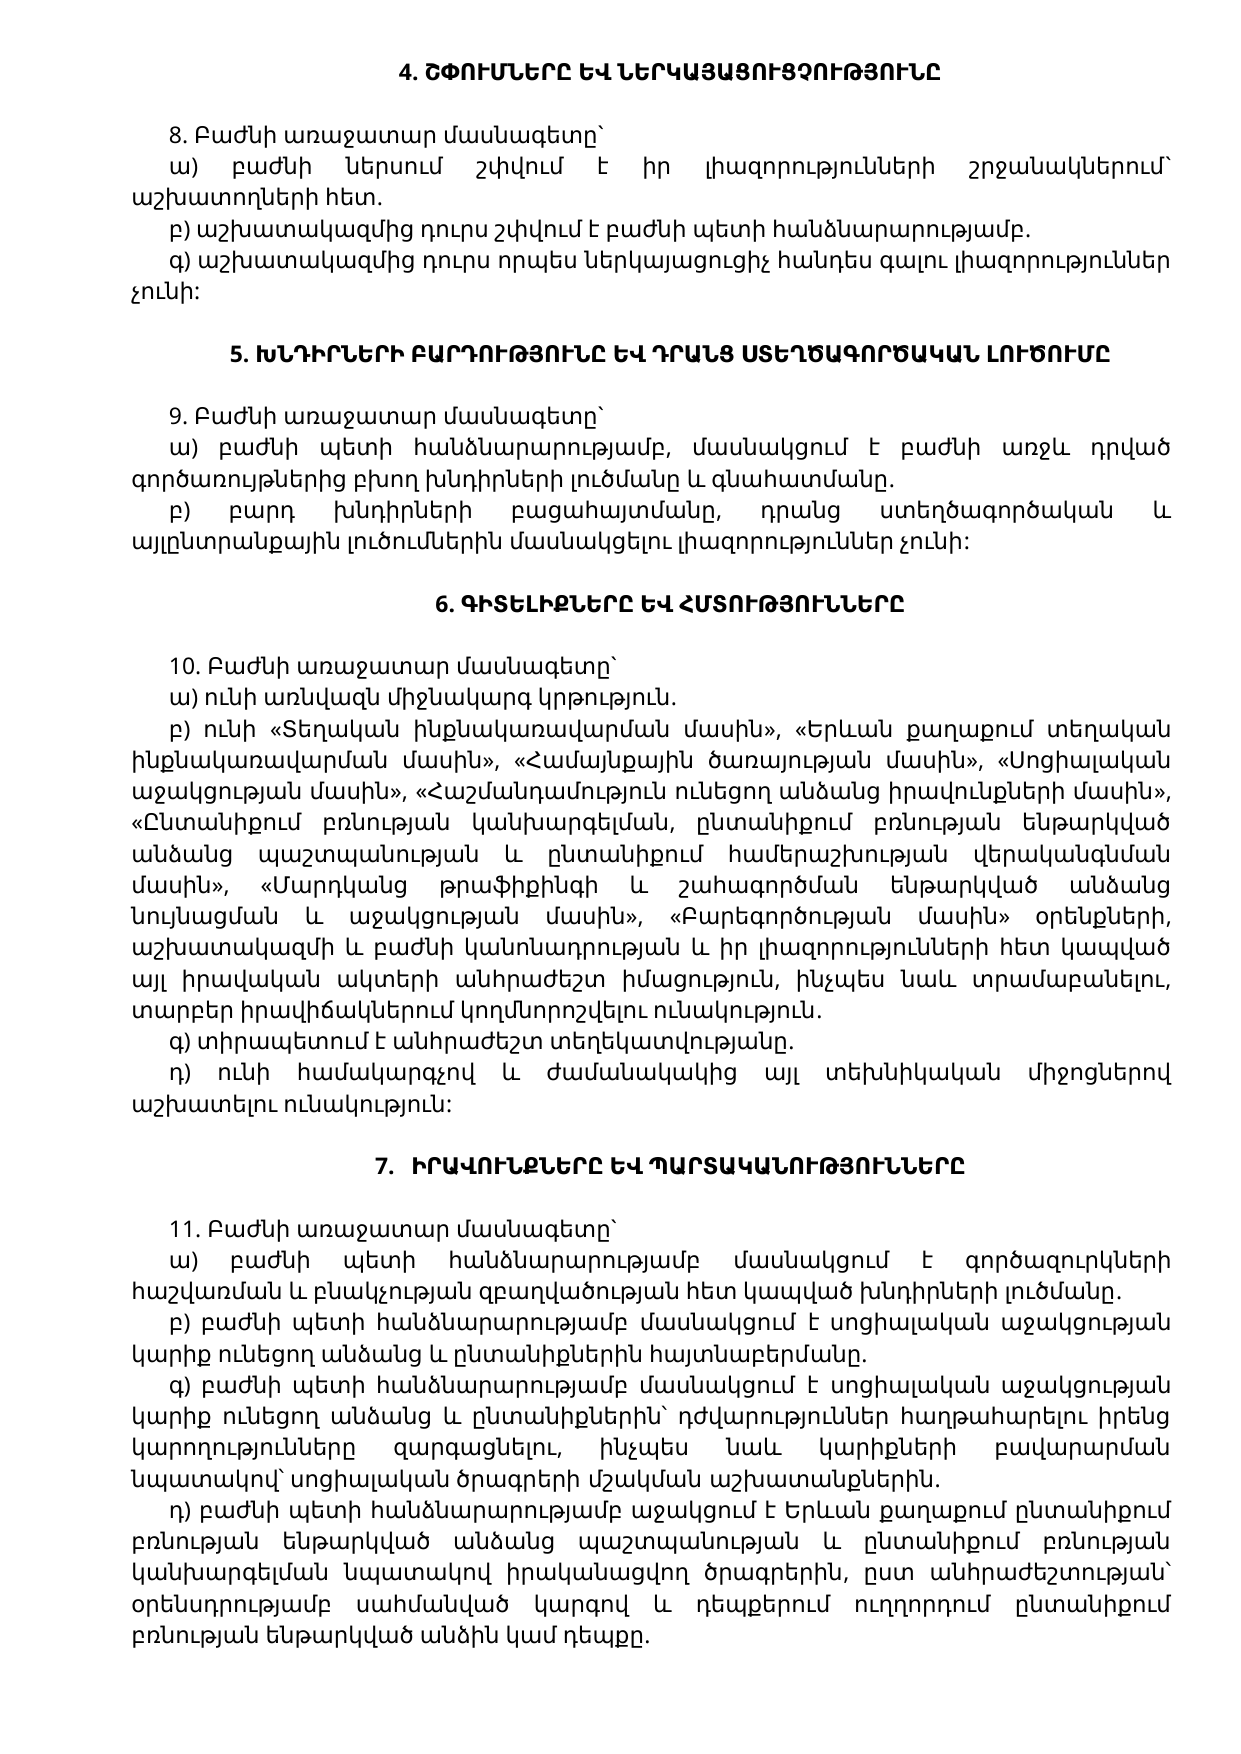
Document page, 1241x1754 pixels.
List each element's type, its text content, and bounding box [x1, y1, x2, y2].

text 10. Բաժնի առաջատար մասնագետը` [131, 650, 1172, 681]
text 11. Բաժնի առաջատար մասնագետը` [131, 1212, 1172, 1244]
text բ) բարդ խնդիրների բացահայտմանը, դրանց ստեղծագործական և այլընտրանքային լուծումներին մասնակցելու լիազորություններ չունի: [131, 494, 1172, 556]
text բ) բաժնի պետի հանձնարարությամբ մասնակցում է սոցիալական աջակցության կարիք ունեցող անձանց և ընտանիքներին հայտնաբերմանը. [131, 1306, 1172, 1369]
text ա) ունի առնվազն միջնակարգ կրթություն. [131, 681, 1172, 712]
text բ) ունի «Տեղական ինքնակառավարման մասին», «Երևան քաղաքում տեղական ինքնակառավարման մասին», «Համայնքային ծառայության մասին», «Սոցիալական աջակցության մասին», «Հաշմանդամություն ունեցող անձանց իրավունքների մասին», «Ընտանիքում բռնության կանխարգելման, ընտանիքում բռնության ենթարկված անձանց պաշտպանության և ընտանիքում համերաշխության վերականգնման մասին», «Մարդկանց թրաֆիքինգի և շահագործման ենթարկված անձանց նույնացման և աջակցության մասին», «Բարեգործության մասին» օրենքների, աշխատակազմի և բաժնի կանոնադրության և իր լիազորությունների հետ կապված այլ իրավական ակտերի անհրաժեշտ իմացություն, ինչպես նաև տրամաբանելու, տարբեր իրավիճակներում կողմնորոշվելու ունակություն. [131, 712, 1172, 1025]
text 8. Բաժնի առաջատար մասնագետը` [131, 119, 1172, 150]
text դ) բաժնի պետի հանձնարարությամբ աջակցում է Երևան քաղաքում ընտանիքում բռնության ենթարկված անձանց պաշտպանության և ընտանիքում բռնության կանխարգելման նպատակով իրականացվող ծրագրերին, ըստ անհրաժեշտության՝ օրենսդրությամբ սահմանված կարգով և դեպքերում ուղղորդում ընտանիքում բռնության ենթարկված անձին կամ դեպքը. [131, 1494, 1172, 1650]
text 5. ԽՆԴԻՐՆԵՐԻ ԲԱՐԴՈՒԹՅՈՒՆԸ ԵՎ ԴՐԱՆՑ ՍՏԵՂԾԱԳՈՐԾԱԿԱՆ ԼՈՒԾՈՒՄԸ [131, 337, 1172, 369]
text ա) բաժնի պետի հանձնարարությամբ մասնակցում է գործազուրկների հաշվառման և բնակչության զբաղվածության հետ կապված խնդիրների լուծմանը. [131, 1244, 1172, 1306]
text գ) աշխատակազմից դուրս որպես ներկայացուցիչ հանդես գալու լիազորություններ չունի: [131, 244, 1172, 306]
text ա) բաժնի ներսում շփվում է իր լիազորությունների շրջանակներում` աշխատողների հետ. [131, 150, 1172, 212]
text գ) բաժնի պետի հանձնարարությամբ մասնակցում է սոցիալական աջակցության կարիք ունեցող անձանց և ընտանիքներին՝ դժվարություններ հաղթահարելու իրենց կարողությունները զարգացնելու, ինչպես նաև կարիքների բավարարման նպատակով՝ սոցիալական ծրագրերի մշակման աշխատանքներին. [131, 1369, 1172, 1494]
text դ) ունի համակարգչով և ժամանակակից այլ տեխնիկական միջոցներով աշխատելու ունակություն: [131, 1056, 1172, 1119]
text 6. ԳԻՏԵԼԻՔՆԵՐԸ ԵՎ ՀՄՏՈՒԹՅՈՒՆՆԵՐԸ [131, 587, 1172, 619]
text 9. Բաժնի առաջատար մասնագետը` [131, 400, 1172, 431]
text բ) աշխատակազմից դուրս շփվում է բաժնի պետի հանձնարարությամբ. [131, 212, 1172, 244]
text 4. ՇՓՈՒՄՆԵՐԸ ԵՎ ՆԵՐԿԱՅԱՑՈՒՑՉՈՒԹՅՈՒՆԸ [131, 56, 1172, 87]
text գ) տիրապետում է անհրաժեշտ տեղեկատվությանը. [131, 1025, 1172, 1056]
text 7. ԻՐԱՎՈՒՆՔՆԵՐԸ ԵՎ ՊԱՐՏԱԿԱՆՈՒԹՅՈՒՆՆԵՐԸ [131, 1150, 1172, 1181]
text ա) բաժնի պետի հանձնարարությամբ, մասնակցում է բաժնի առջև դրված գործառույթներից բխող խնդիրների լուծմանը և գնահատմանը. [131, 431, 1172, 494]
